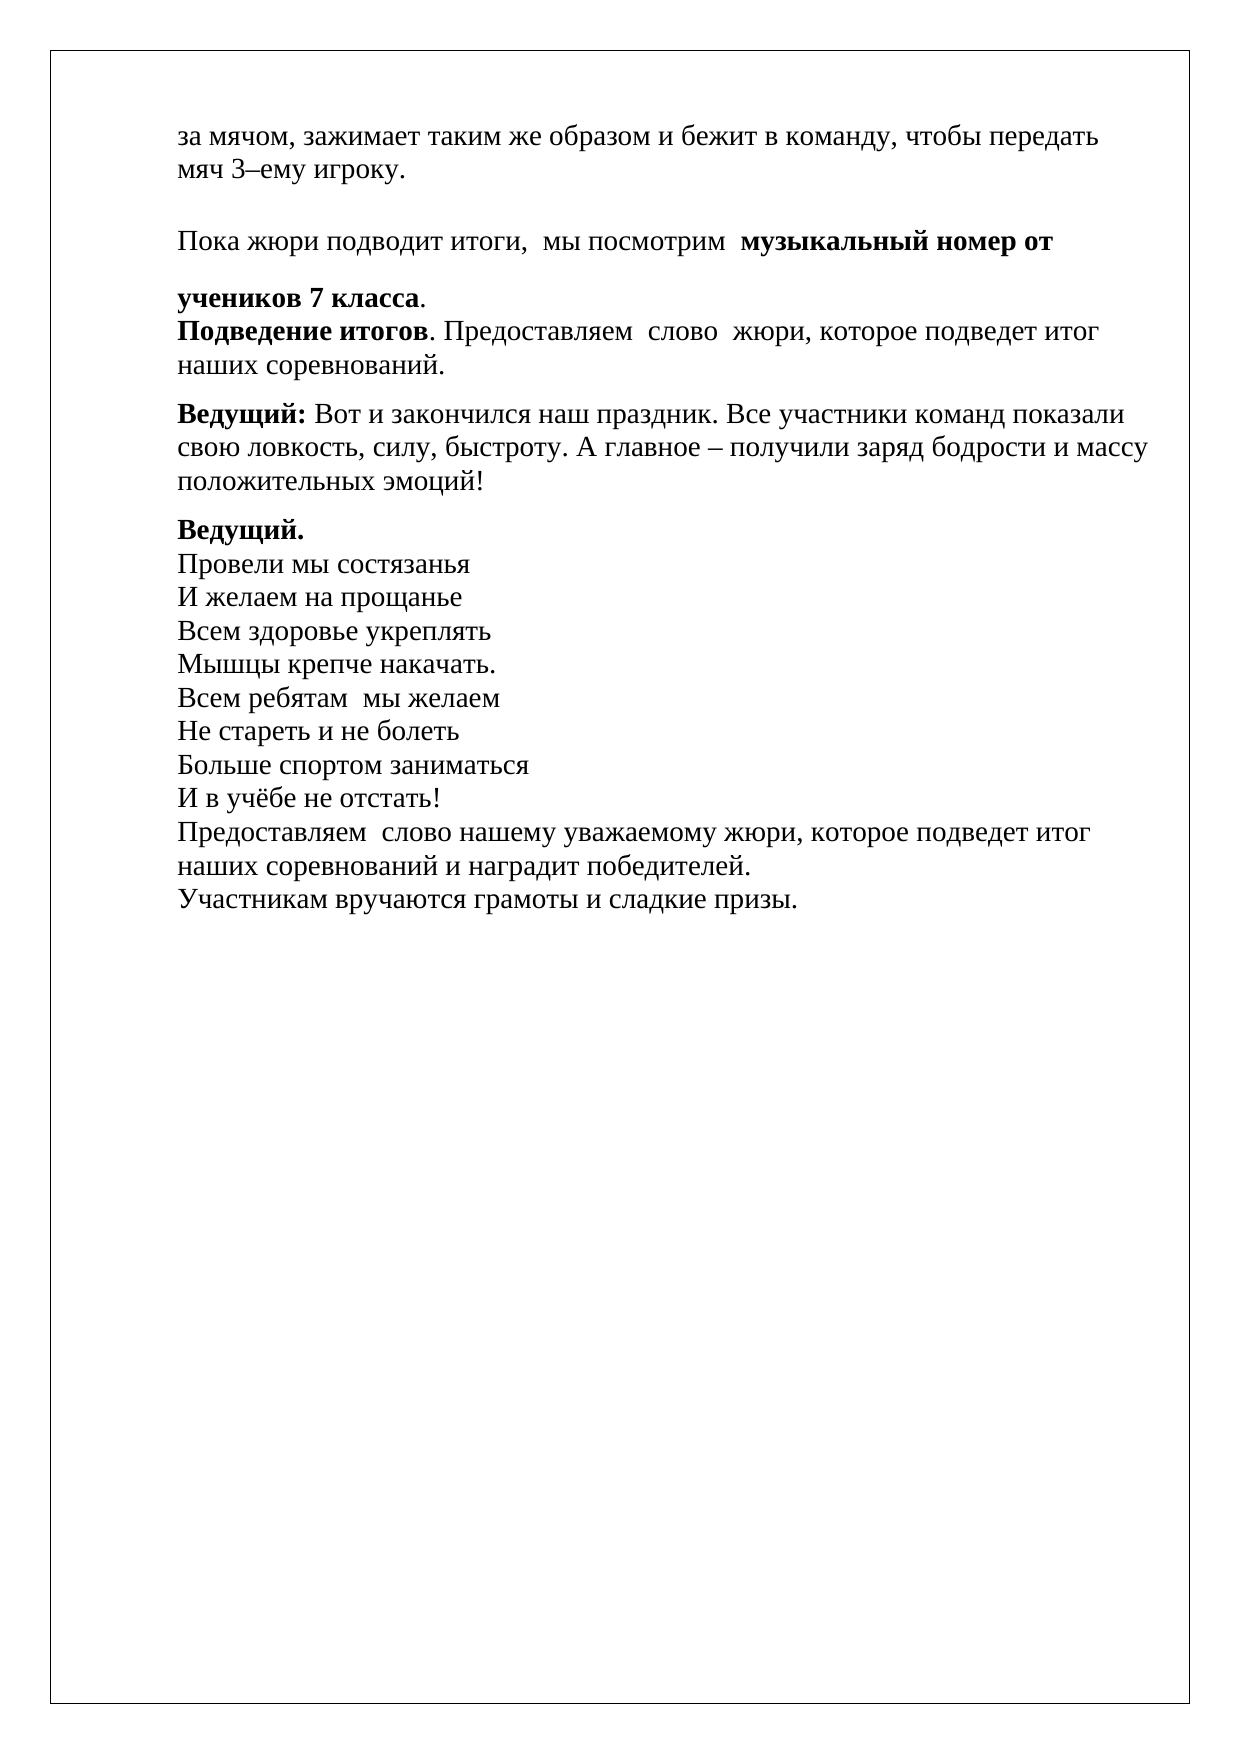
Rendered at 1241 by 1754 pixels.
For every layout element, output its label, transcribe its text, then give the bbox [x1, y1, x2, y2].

text Больше спортом заниматься [177, 747, 1152, 781]
text И желаем на прощанье [177, 579, 1152, 613]
text Предоставляем слово нашему уважаемому жюри, которое подведет итог наших соревнований и наградит победителей. [177, 814, 1152, 881]
text Подведение итогов. Предоставляем слово жюри, которое подведет итог наших соревнований. [177, 313, 1152, 380]
text Ведущий. [177, 512, 1152, 546]
text Участникам вручаются грамоты и сладкие призы. [177, 881, 1152, 915]
text Мышцы крепче накачать. [177, 646, 1152, 680]
text Всем ребятам мы желаем [177, 680, 1152, 713]
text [177, 118, 1152, 185]
text И в учёбе не отстать! [177, 781, 1152, 814]
text Ведущий: Вот и закончился наш праздник. Все участники команд показали свою ловкость, силу, быстроту. А главное – получили заряд бодрости и массу положительных эмоций! [177, 396, 1152, 497]
text Не стареть и не болеть [177, 713, 1152, 747]
text Всем здоровье укреплять [177, 613, 1152, 646]
text Пока жюри подводит итоги, мы посмотрим музыкальный номер от учеников 7 класса. [177, 201, 1152, 313]
text Провели мы состязанья [177, 546, 1152, 579]
